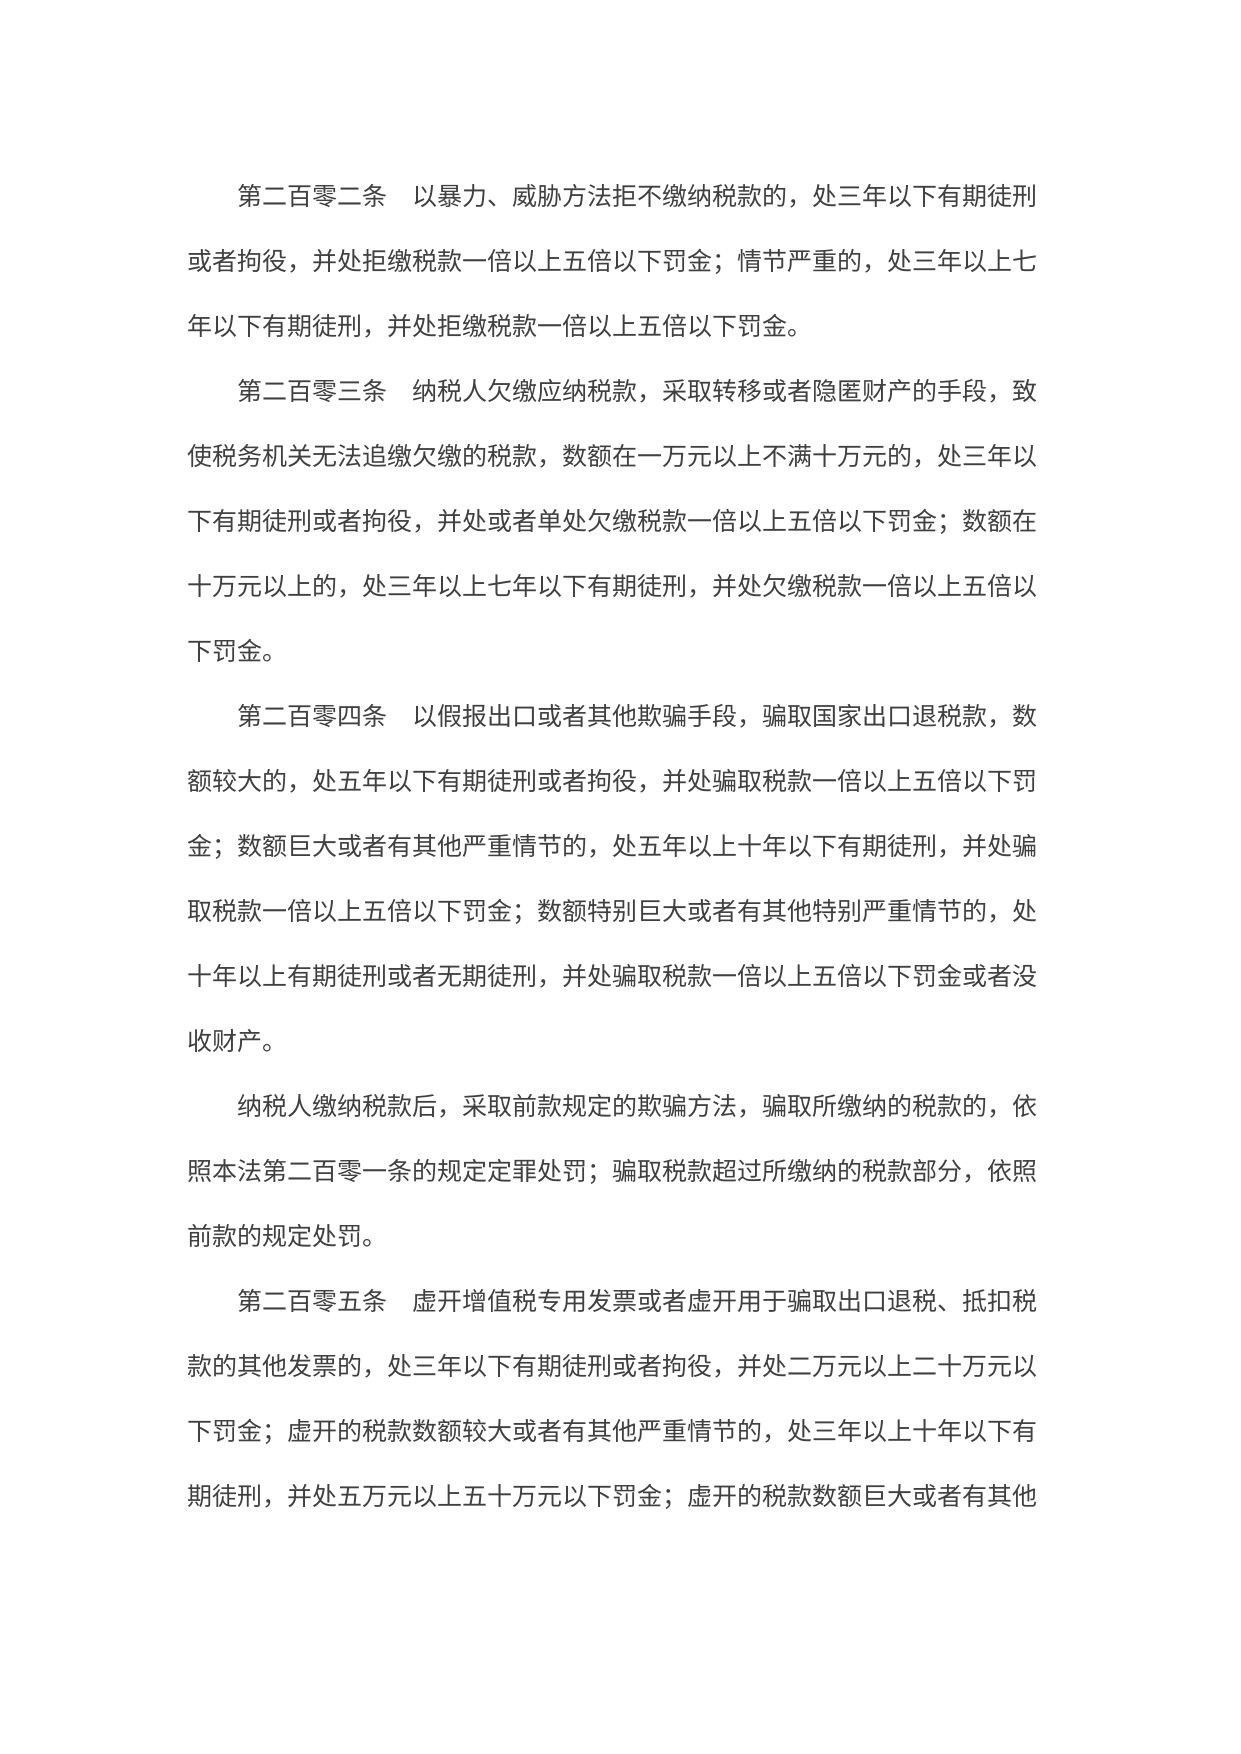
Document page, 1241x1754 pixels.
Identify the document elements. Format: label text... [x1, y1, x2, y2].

text 第二百零三条 纳税人欠缴应纳税款，采取转移或者隐匿财产的手段，致使税务机关无法追缴欠缴的税款，数额在一万元以上不满十万元的，处三年以下有期徒刑或者拘役，并处或者单处欠缴税款一倍以上五倍以下罚金；数额在十万元以上的，处三年以上七年以下有期徒刑，并处欠缴税款一倍以上五倍以下罚金。 [187, 357, 1053, 682]
text 第二百零四条 以假报出口或者其他欺骗手段，骗取国家出口退税款，数额较大的，处五年以下有期徒刑或者拘役，并处骗取税款一倍以上五倍以下罚金；数额巨大或者有其他严重情节的，处五年以上十年以下有期徒刑，并处骗取税款一倍以上五倍以下罚金；数额特别巨大或者有其他特别严重情节的，处十年以上有期徒刑或者无期徒刑，并处骗取税款一倍以上五倍以下罚金或者没收财产。 [187, 682, 1053, 1072]
text 第二百零二条 以暴力、威胁方法拒不缴纳税款的，处三年以下有期徒刑或者拘役，并处拒缴税款一倍以上五倍以下罚金；情节严重的，处三年以上七年以下有期徒刑，并处拒缴税款一倍以上五倍以下罚金。 [187, 162, 1053, 357]
text 纳税人缴纳税款后，采取前款规定的欺骗方法，骗取所缴纳的税款的，依照本法第二百零一条的规定定罪处罚；骗取税款超过所缴纳的税款部分，依照前款的规定处罚。 [187, 1072, 1053, 1267]
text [187, 1267, 1053, 1527]
